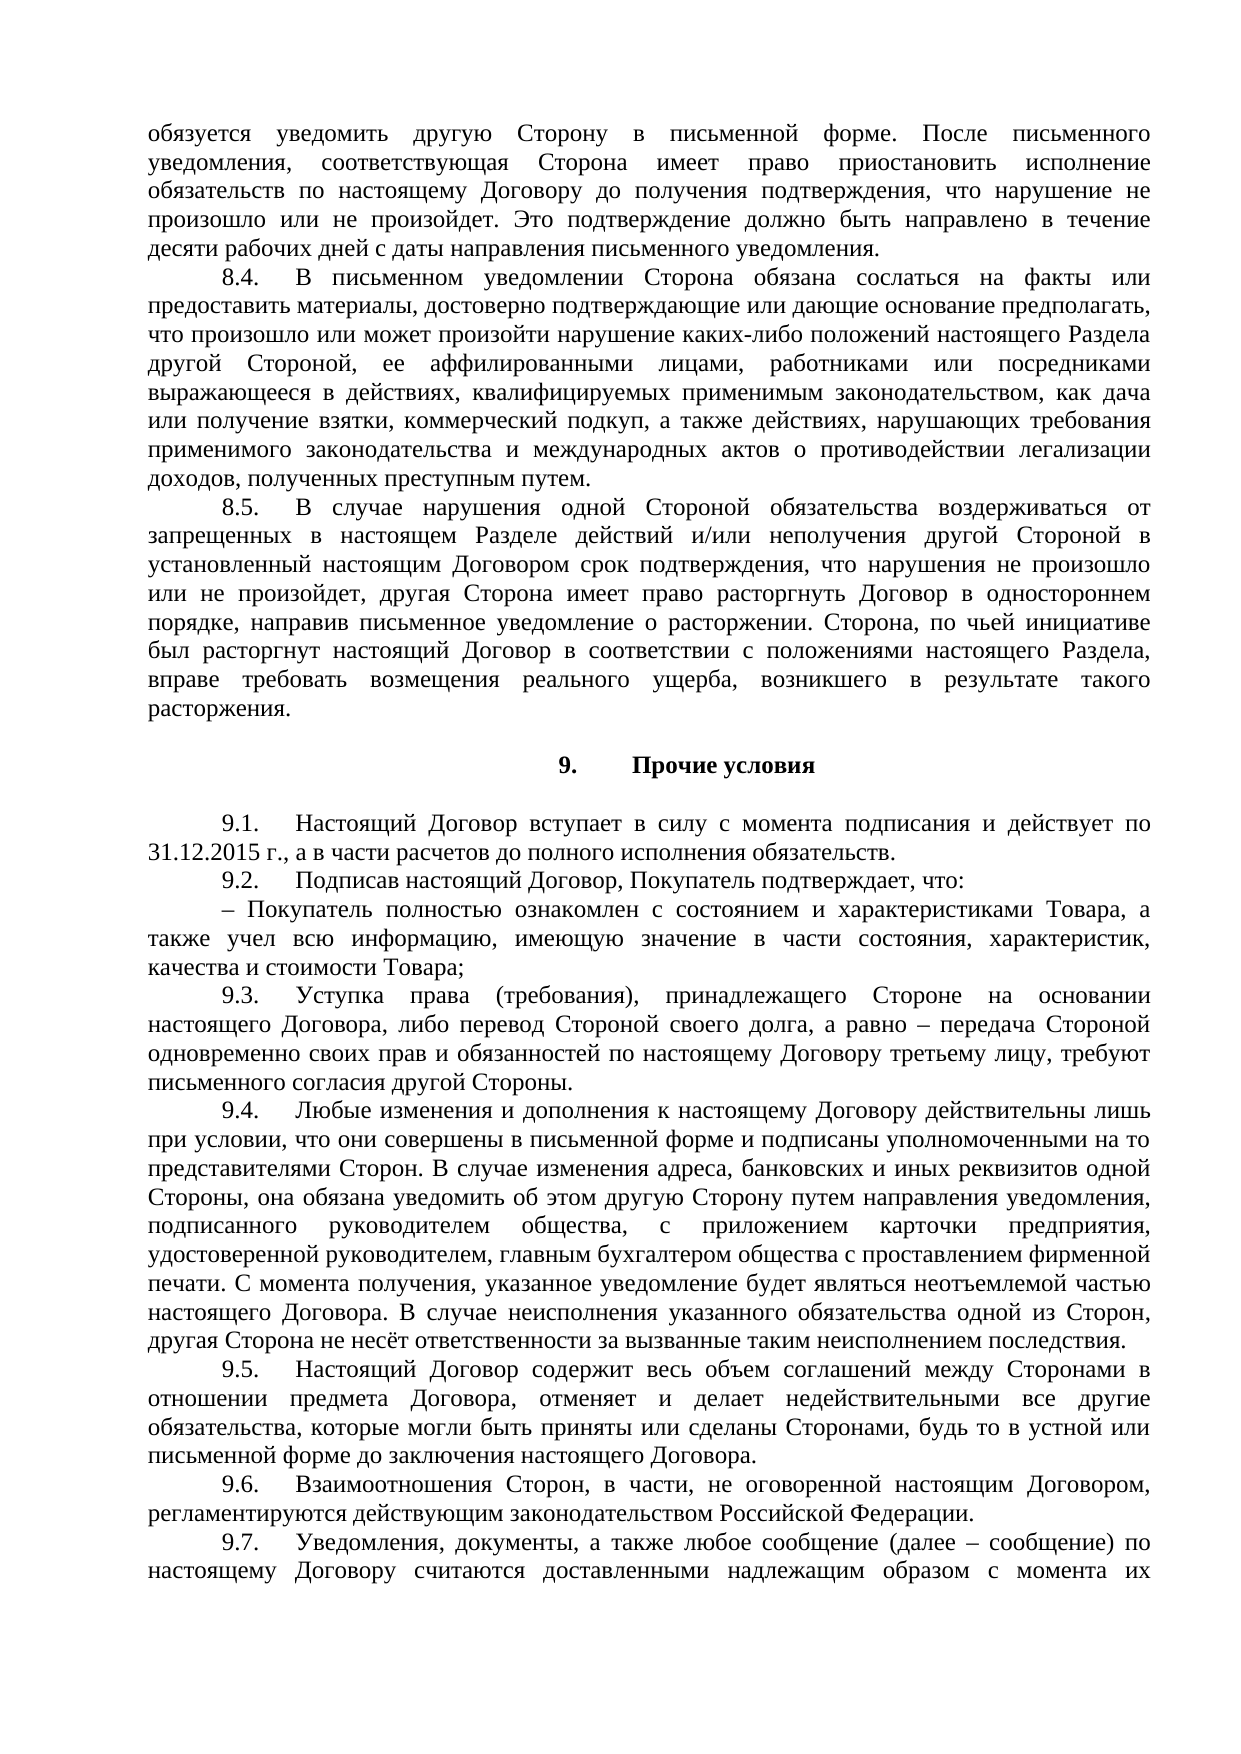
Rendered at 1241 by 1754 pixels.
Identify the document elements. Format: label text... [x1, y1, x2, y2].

list Взаимоотношения Сторон, в части, не оговоренной настоящим Договором, регламентируются действующим законодательством Российской Федерации. [148, 1469, 1152, 1527]
list В письменном уведомлении Сторона обязана сослаться на факты или предоставить материалы, достоверно подтверждающие или дающие основание предполагать, что произошло или может произойти нарушение каких-либо положений настоящего Раздела другой Стороной, ее аффилированными лицами, работниками или посредниками выражающееся в действиях, квалифицируемых применимым законодательством, как дача или получение взятки, коммерческий подкуп, а также действиях, нарушающих требования применимого законодательства и международных актов о противодействии легализации доходов, полученных преступным путем. [148, 262, 1152, 492]
text – Покупатель полностью ознакомлен с состоянием и характеристиками Товара, а также учел всю информацию, имеющую значение в части состояния, характеристик, качества и стоимости Товара; [148, 894, 1152, 981]
list Прочие условия [148, 751, 1152, 779]
list Настоящий Договор содержит весь объем соглашений между Сторонами в отношении предмета Договора, отменяет и делает недействительными все другие обязательства, которые могли быть приняты или сделаны Сторонами, будь то в устной или письменной форме до заключения настоящего Договора. [148, 1354, 1152, 1469]
list Уступка права (требования), принадлежащего Стороне на основании настоящего Договора, либо перевод Стороной своего долга, а равно – передача Стороной одновременно своих прав и обязанностей по настоящему Договору третьему лицу, требуют письменного согласия другой Стороны. [148, 981, 1152, 1096]
list Настоящий Договор вступает в силу с момента подписания и действует по 31.12.2015 г., а в части расчетов до полного исполнения обязательств. [148, 808, 1152, 866]
list Подписав настоящий Договор, Покупатель подтверждает, что: [148, 866, 1152, 894]
list В случае нарушения одной Стороной обязательства воздерживаться от запрещенных в настоящем Разделе действий и/или неполучения другой Стороной в установленный настоящим Договором срок подтверждения, что нарушения не произошло или не произойдет, другая Сторона имеет право расторгнуть Договор в одностороннем порядке, направив письменное уведомление о расторжении. Сторона, по чьей инициативе был расторгнут настоящий Договор в соответствии с положениями настоящего Раздела, вправе требовать возмещения реального ущерба, возникшего в результате такого расторжения. [148, 492, 1152, 722]
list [148, 118, 1152, 262]
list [148, 1527, 1152, 1584]
list Любые изменения и дополнения к настоящему Договору действительны лишь при условии, что они совершены в письменной форме и подписаны уполномоченными на то представителями Сторон. В случае изменения адреса, банковских и иных реквизитов одной Стороны, она обязана уведомить об этом другую Сторону путем направления уведомления, подписанного руководителем общества, с приложением карточки предприятия, удостоверенной руководителем, главным бухгалтером общества с проставлением фирменной печати. С момента получения, указанное уведомление будет являться неотъемлемой частью настоящего Договора. В случае неисполнения указанного обязательства одной из Сторон, другая Сторона не несёт ответственности за вызванные таким неисполнением последствия. [148, 1096, 1152, 1354]
